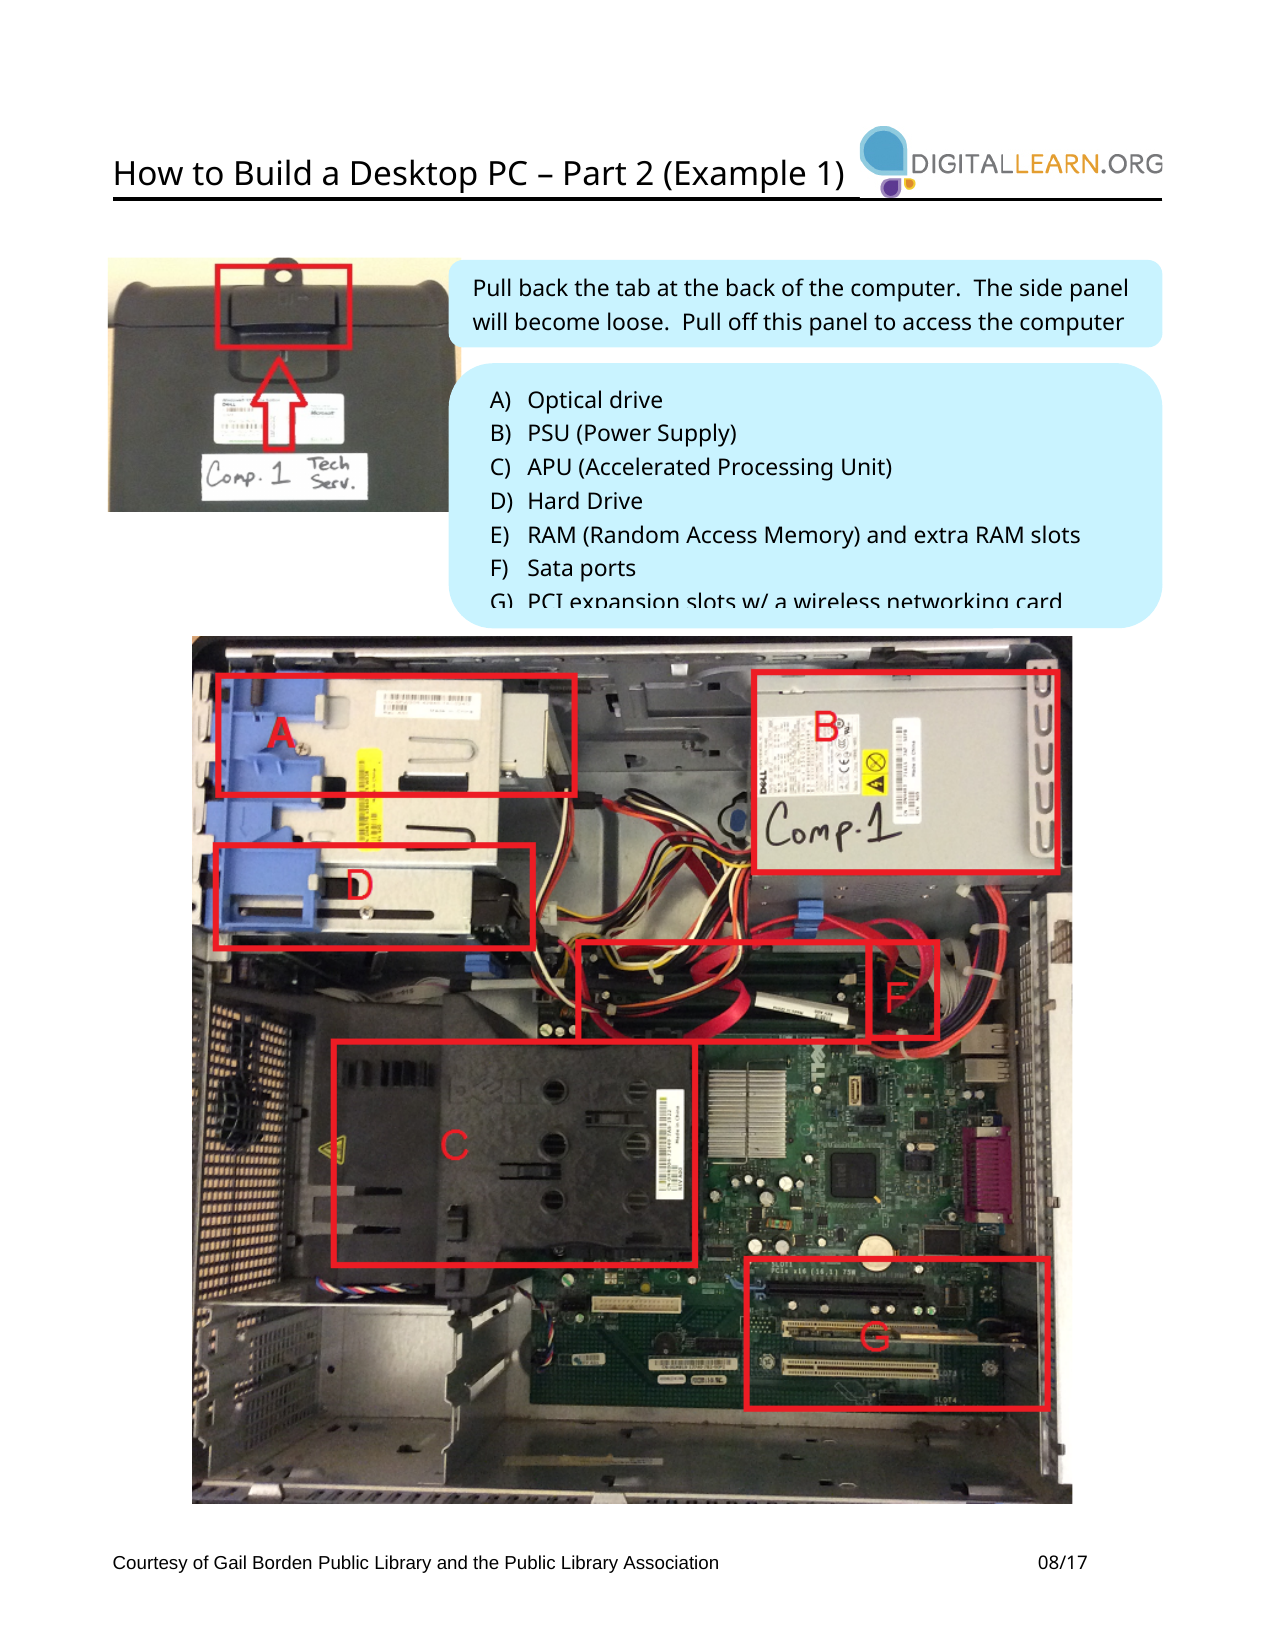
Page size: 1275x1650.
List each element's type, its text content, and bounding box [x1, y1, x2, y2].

picture [859, 126, 1163, 198]
picture [108, 258, 461, 512]
picture [192, 636, 1073, 1504]
text How to Build a Desktop PC – Part 2 (Example 1) [112, 150, 859, 201]
